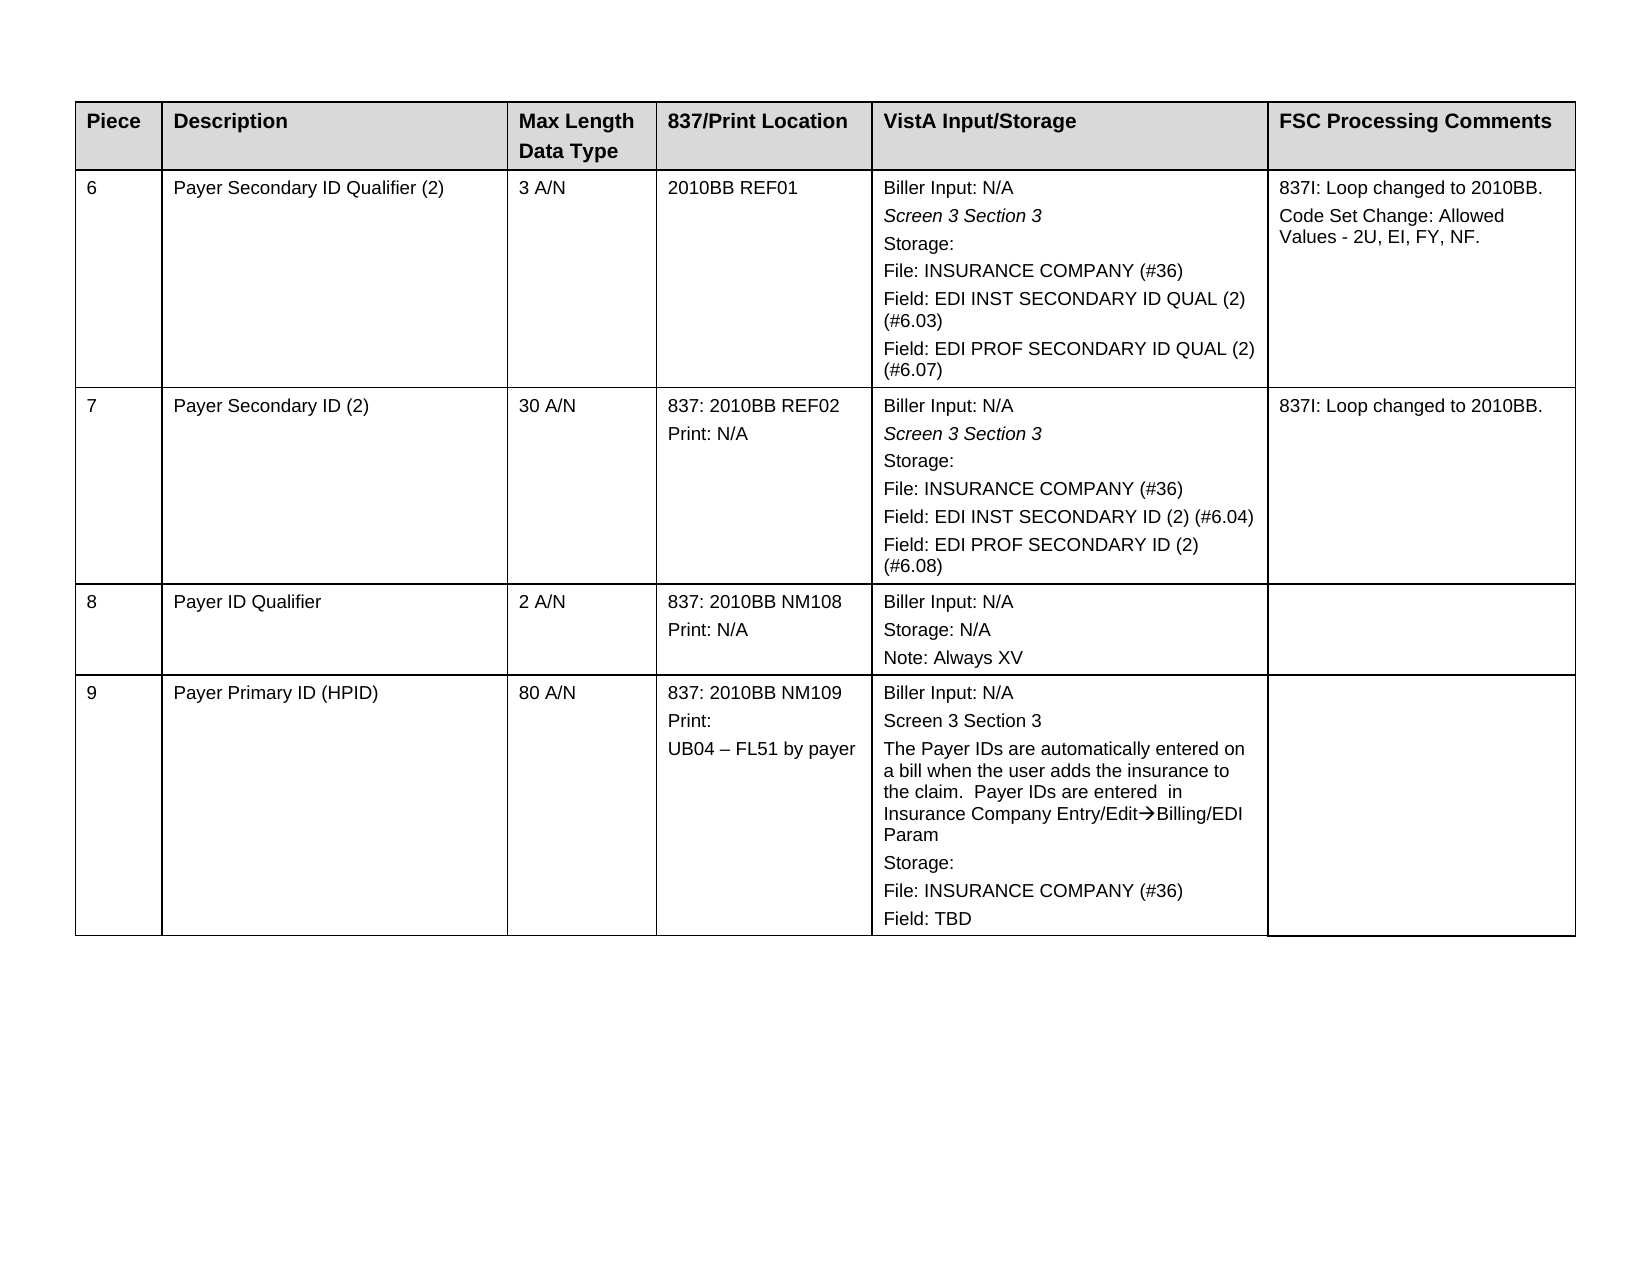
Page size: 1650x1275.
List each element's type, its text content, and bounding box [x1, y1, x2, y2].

table_cell 8 [76, 585, 161, 674]
table_cell Payer ID Qualifier [163, 585, 507, 674]
table_cell 9 [76, 676, 161, 935]
table_cell 837: 2010BB REF02 Print: N/A [657, 388, 871, 583]
table_header Piece [76, 103, 161, 169]
table_header Max Length Data Type [508, 103, 656, 169]
table_header VistA Input/Storage [873, 103, 1267, 169]
table_cell Biller Input: N/A Screen 3 Section 3 Storage: File: INSURANCE COMPANY (#36) Field: EDI INST SECONDARY ID QUAL (2) (#6.03) Field: EDI PROF SECONDARY ID QUAL (2) (#6.07) [873, 171, 1267, 387]
table_header Description [163, 103, 507, 169]
table_cell 30 A/N [508, 388, 656, 583]
table_header 837/Print Location [657, 103, 871, 169]
table_cell 837: 2010BB NM108 Print: N/A [657, 585, 871, 674]
table_cell [1269, 676, 1575, 935]
table_cell 2010BB REF01 [657, 171, 871, 387]
table_cell 837: 2010BB NM109 Print: UB04 – FL51 by payer [657, 676, 871, 935]
table_cell 80 A/N [508, 676, 656, 935]
table_cell Biller Input: N/A Storage: N/A Note: Always XV [873, 585, 1267, 674]
table_cell Payer Primary ID (HPID) [163, 676, 507, 935]
table_cell Payer Secondary ID (2) [163, 388, 507, 583]
table_cell 7 [76, 388, 161, 583]
table_cell 6 [76, 171, 161, 387]
table_cell 2 A/N [508, 585, 656, 674]
table_cell 837I: Loop changed to 2010BB. [1269, 388, 1575, 583]
table_cell Biller Input: N/A Screen 3 Section 3 Storage: File: INSURANCE COMPANY (#36) Field: EDI INST SECONDARY ID (2) (#6.04) Field: EDI PROF SECONDARY ID (2) (#6.08) [873, 388, 1267, 583]
table_header FSC Processing Comments [1269, 103, 1575, 169]
table_cell Biller Input: N/A Screen 3 Section 3 The Payer IDs are automatically entered on a bill when the user adds the insurance to the claim. Payer IDs are entered in Insurance Company Entry/EditBilling/EDI Param Storage: File: INSURANCE COMPANY (#36) Field: TBD [873, 676, 1267, 935]
table_cell [1269, 585, 1575, 674]
table_cell 837I: Loop changed to 2010BB. Code Set Change: Allowed Values - 2U, EI, FY, NF. [1269, 171, 1575, 387]
table_cell 3 A/N [508, 171, 656, 387]
table_cell Payer Secondary ID Qualifier (2) [163, 171, 507, 387]
